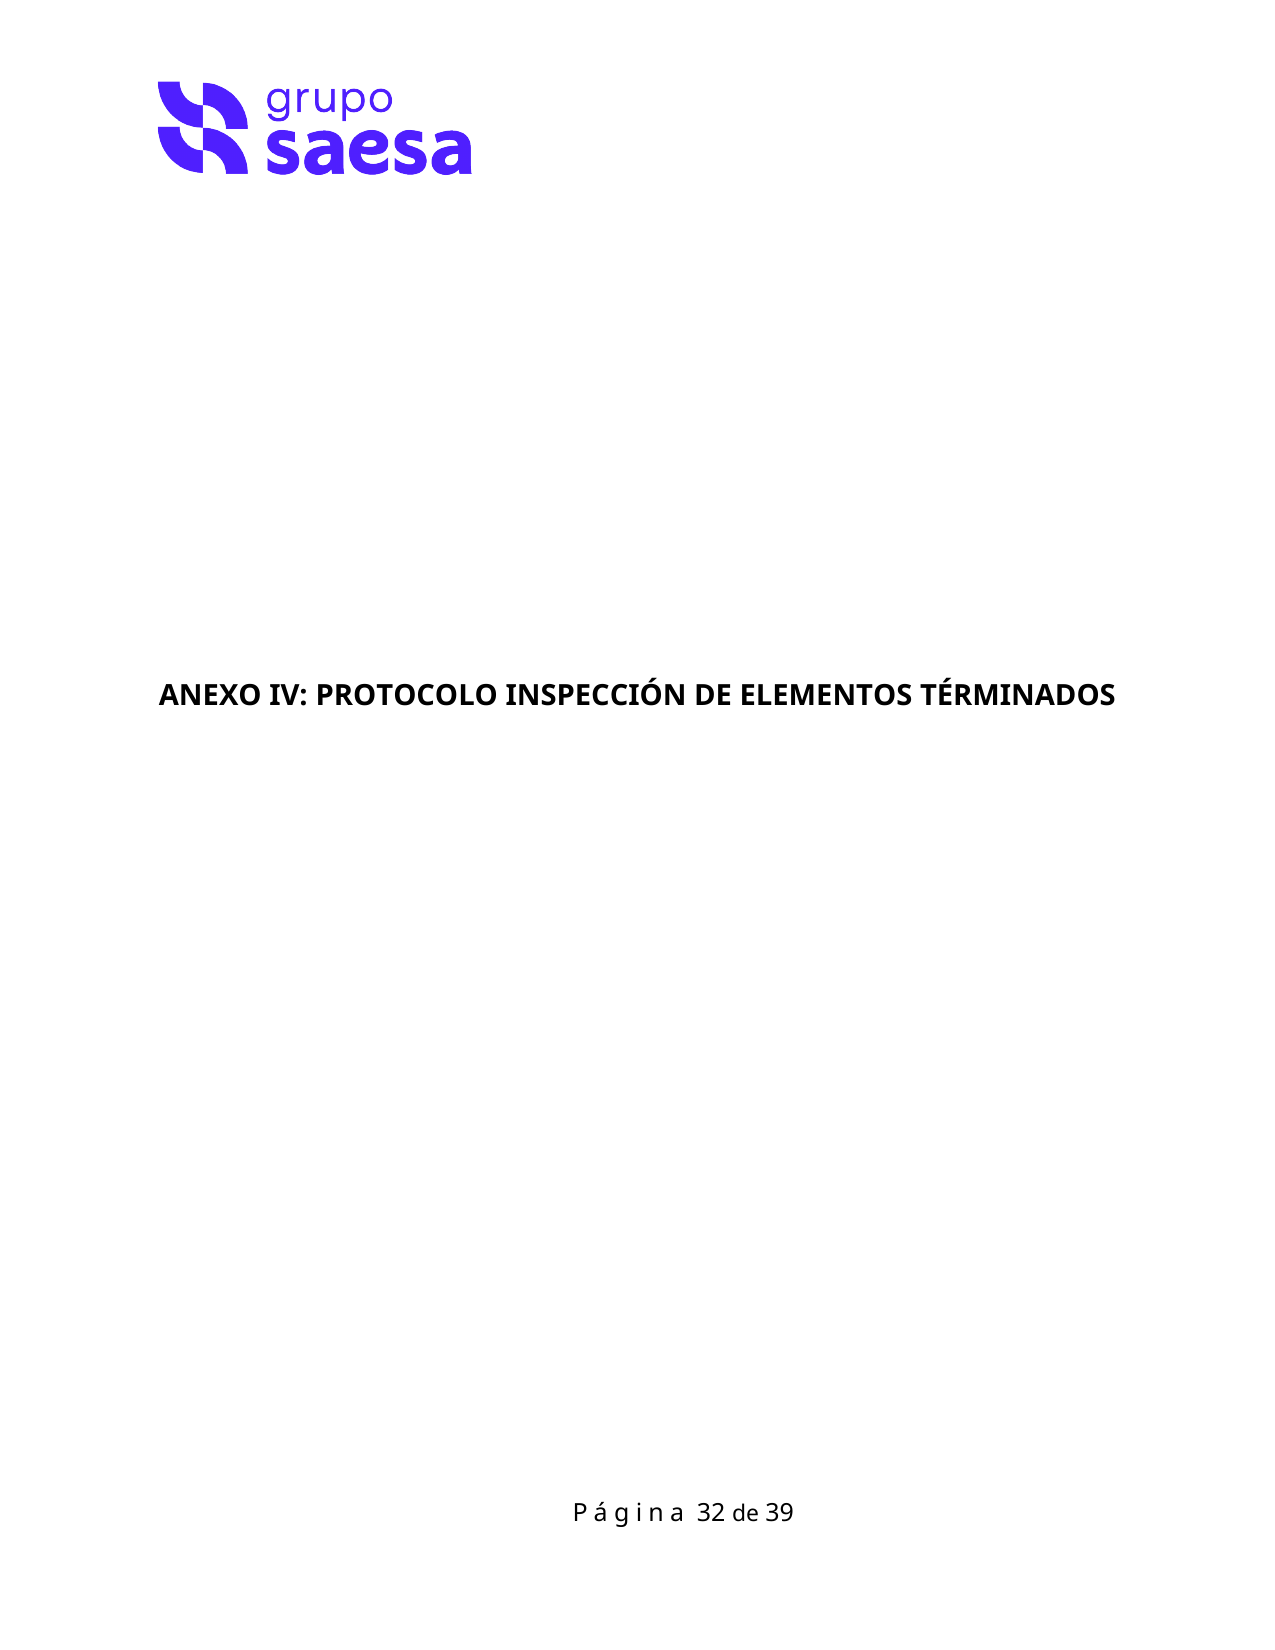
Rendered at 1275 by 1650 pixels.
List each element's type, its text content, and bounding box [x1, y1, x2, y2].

picture [147, 73, 481, 178]
subtitle ANEXO IV: PROTOCOLO INSPECCIÓN DE ELEMENTOS TÉRMINADOS [148, 674, 1127, 714]
